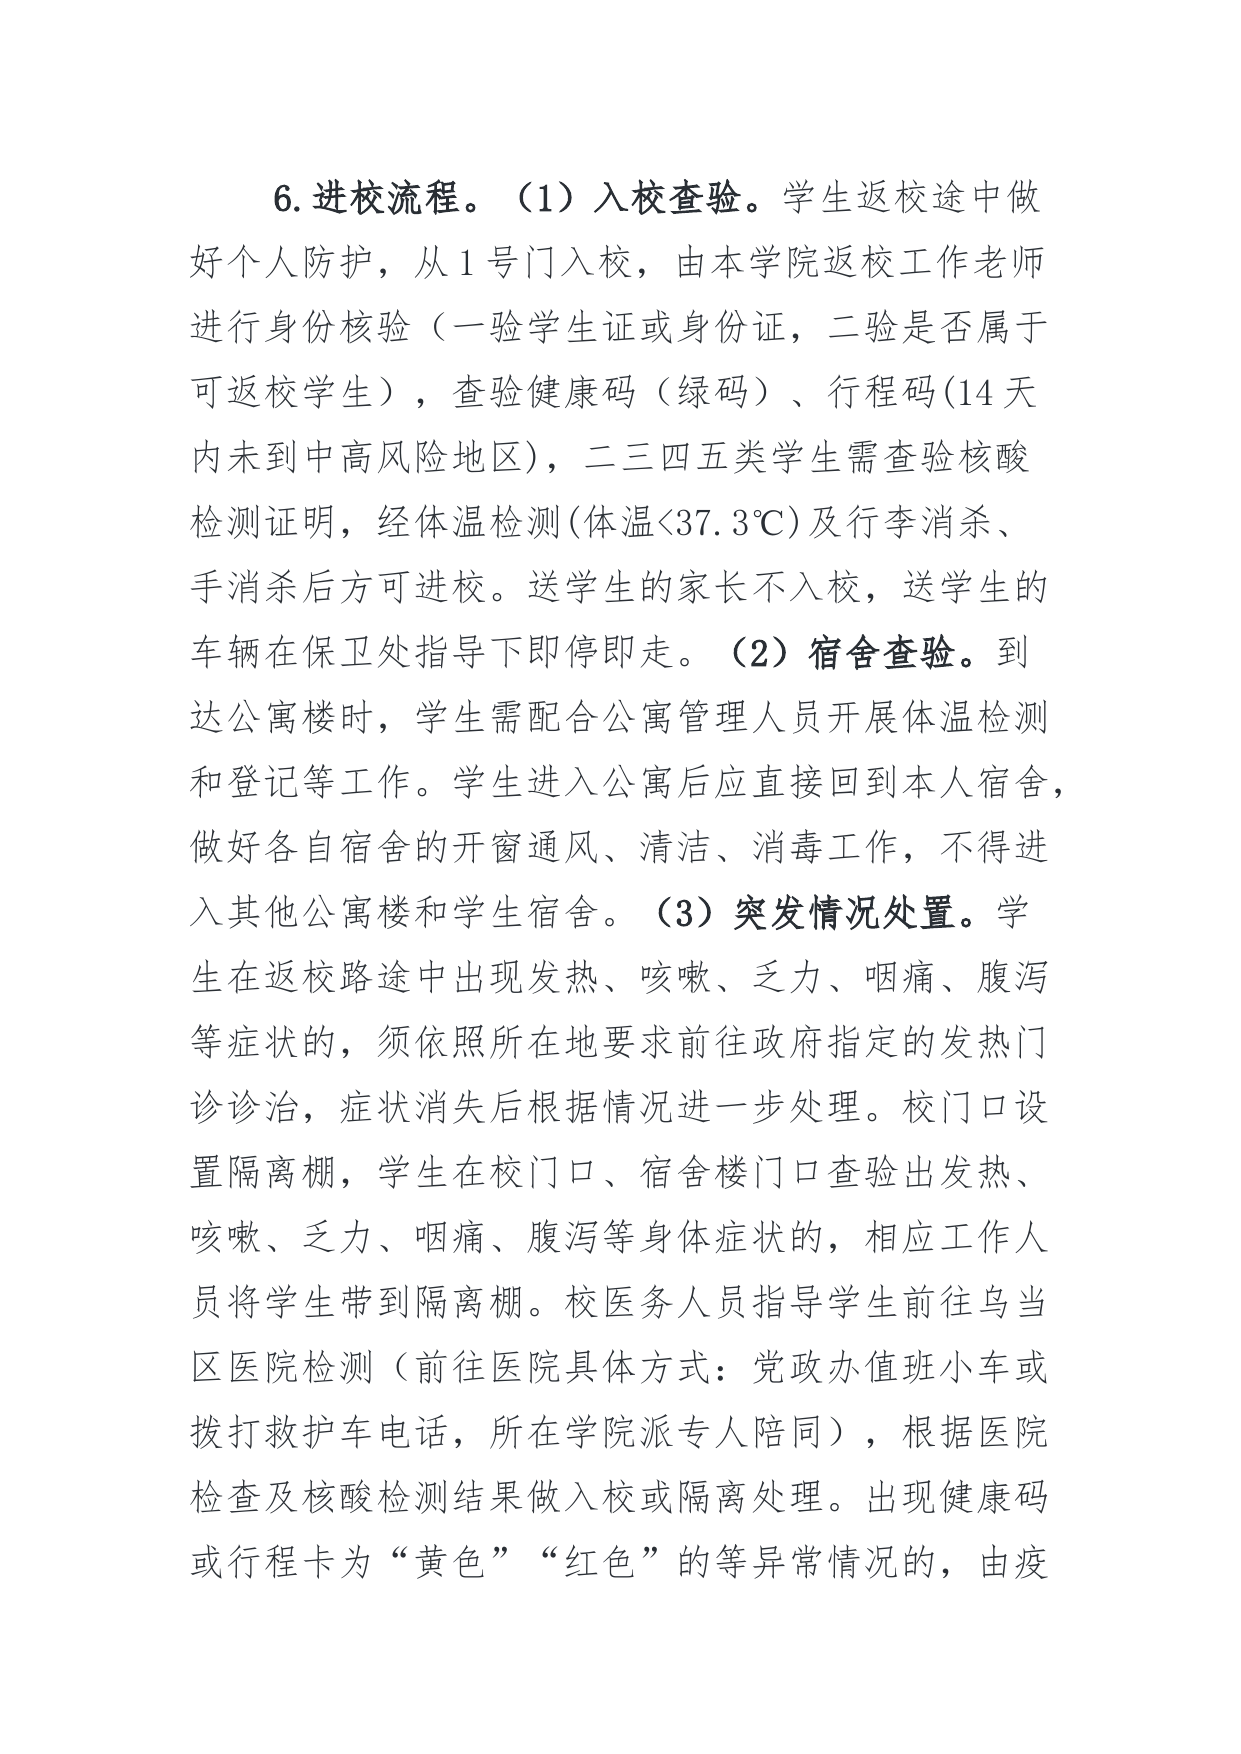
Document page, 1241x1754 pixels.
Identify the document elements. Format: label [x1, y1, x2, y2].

text [187, 162, 1053, 1592]
